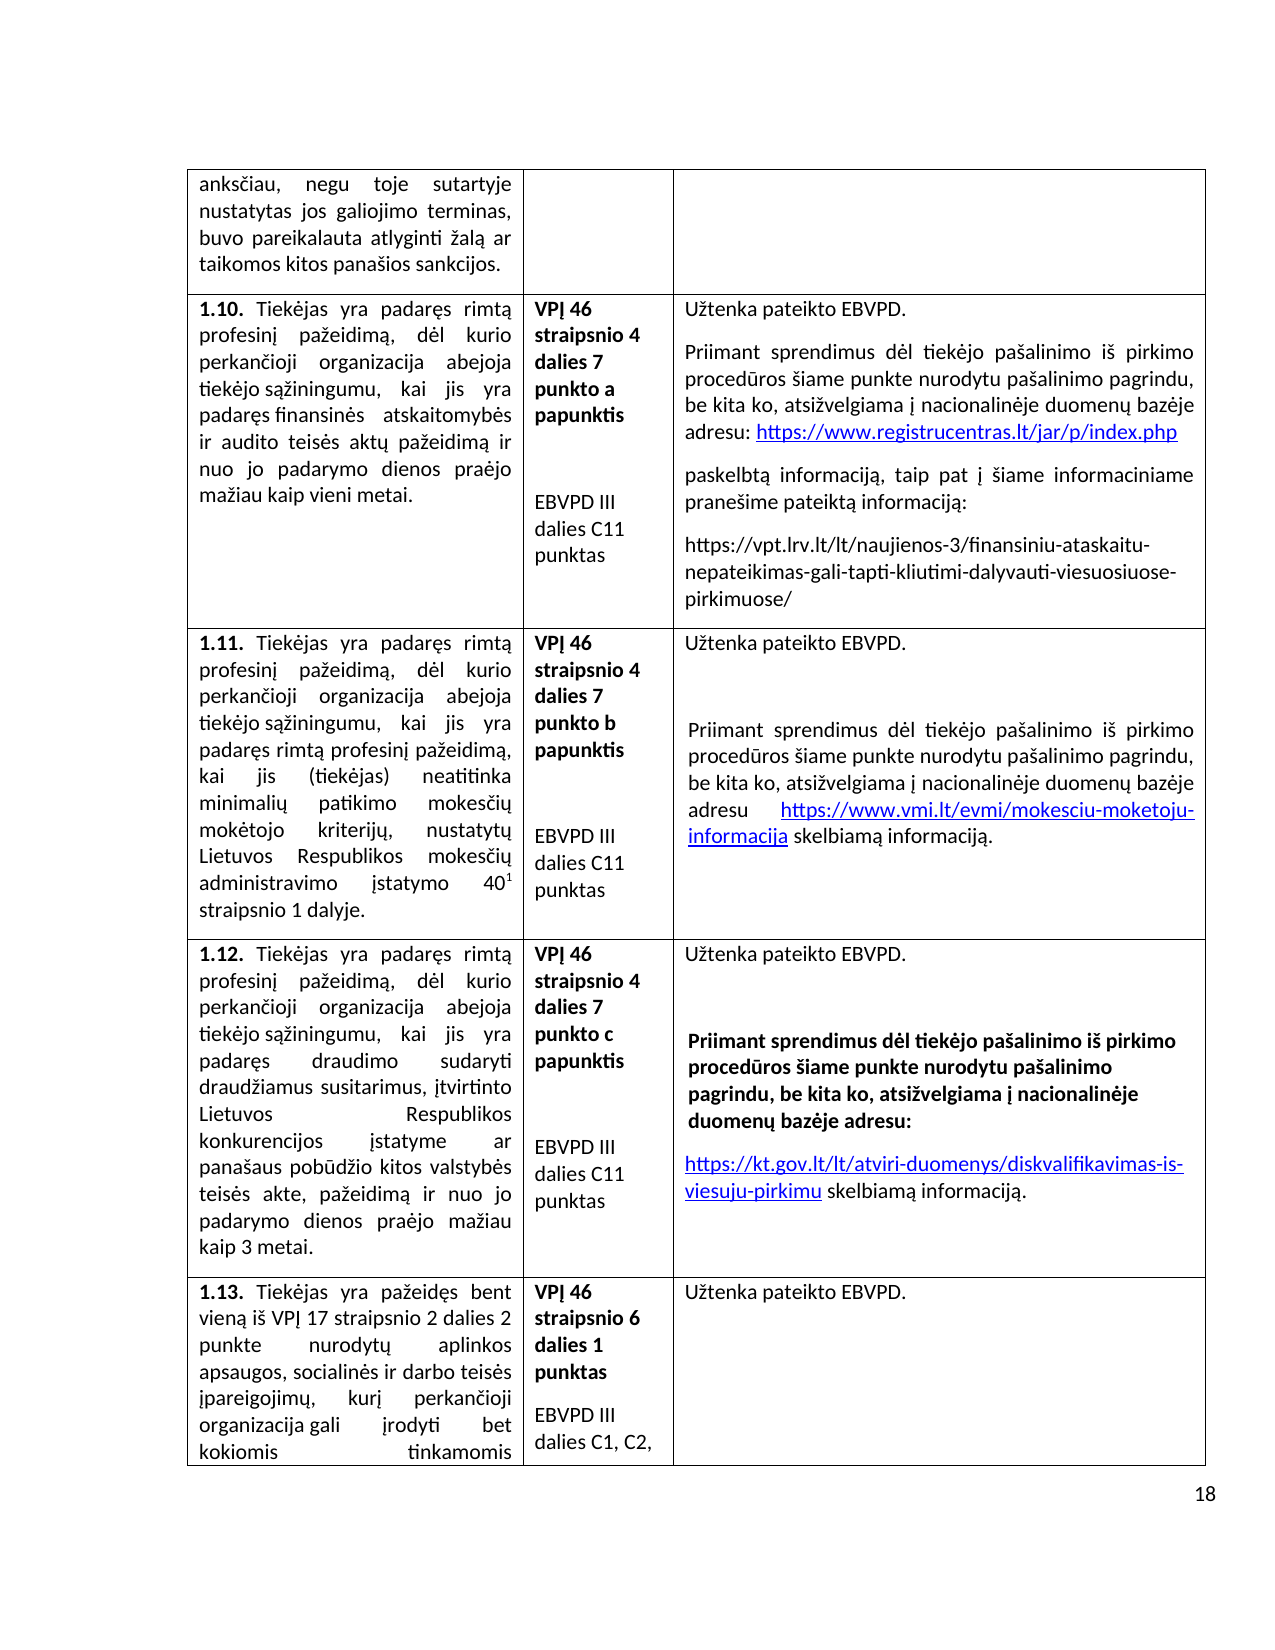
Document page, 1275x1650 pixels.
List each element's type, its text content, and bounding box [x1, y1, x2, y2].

table_cell 1.12. Tiekėjas yra padaręs rimtą profesinį pažeidimą, dėl kurio perkančioji organizacija abejoja tiekėjo sąžiningumu, kai jis yra padaręs draudimo sudaryti draudžiamus susitarimus, įtvirtinto Lietuvos Respublikos konkurencijos įstatyme ar panašaus pobūdžio kitos valstybės teisės akte, pažeidimą ir nuo jo padarymo dienos praėjo mažiau kaip 3 metai. [188, 940, 523, 1277]
table_cell VPĮ 46 straipsnio 4 dalies 7 punkto a papunktis EBVPD III dalies C11 punktas [524, 295, 673, 628]
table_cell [524, 1278, 673, 1464]
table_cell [524, 170, 673, 294]
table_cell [674, 1278, 1205, 1464]
table_cell VPĮ 46 straipsnio 4 dalies 7 punkto b papunktis EBVPD III dalies C11 punktas [524, 629, 673, 939]
table_cell 1.11. Tiekėjas yra padaręs rimtą profesinį pažeidimą, dėl kurio perkančioji organizacija abejoja tiekėjo sąžiningumu, kai jis yra padaręs rimtą profesinį pažeidimą, kai jis (tiekėjas) neatitinka minimalių patikimo mokesčių mokėtojo kriterijų, nustatytų Lietuvos Respublikos mokesčių administravimo įstatymo 401 straipsnio 1 dalyje. [188, 629, 523, 939]
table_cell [188, 1278, 523, 1464]
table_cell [188, 170, 523, 294]
table_cell VPĮ 46 straipsnio 4 dalies 7 punkto c papunktis EBVPD III dalies C11 punktas [524, 940, 673, 1277]
table_cell Užtenka pateikto EBVPD. Priimant sprendimus dėl tiekėjo pašalinimo iš pirkimo procedūros šiame punkte nurodytu pašalinimo pagrindu, be kita ko, atsižvelgiama į nacionalinėje duomenų bazėje adresu https://www.vmi.lt/evmi/mokesciu-moketoju-informacija skelbiamą informaciją. [674, 629, 1205, 939]
table_cell Užtenka pateikto EBVPD. Priimant sprendimus dėl tiekėjo pašalinimo iš pirkimo procedūros šiame punkte nurodytu pašalinimo pagrindu, be kita ko, atsižvelgiama į nacionalinėje duomenų bazėje adresu: https://kt.gov.lt/lt/atviri-duomenys/diskvalifikavimas-is-viesuju-pirkimu skelbiamą informaciją. [674, 940, 1205, 1277]
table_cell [674, 170, 1205, 294]
table_cell 1.10. Tiekėjas yra padaręs rimtą profesinį pažeidimą, dėl kurio perkančioji organizacija abejoja tiekėjo sąžiningumu, kai jis yra padaręs finansinės atskaitomybės ir audito teisės aktų pažeidimą ir nuo jo padarymo dienos praėjo mažiau kaip vieni metai. [188, 295, 523, 628]
table_cell Užtenka pateikto EBVPD. Priimant sprendimus dėl tiekėjo pašalinimo iš pirkimo procedūros šiame punkte nurodytu pašalinimo pagrindu, be kita ko, atsižvelgiama į nacionalinėje duomenų bazėje adresu: https://www.registrucentras.lt/jar/p/index.php paskelbtą informaciją, taip pat į šiame informaciniame pranešime pateiktą informaciją: https://vpt.lrv.lt/lt/naujienos-3/finansiniu-ataskaitu-nepateikimas-gali-tapti-kliutimi-dalyvauti-viesuosiuose-pirkimuose/ [674, 295, 1205, 628]
